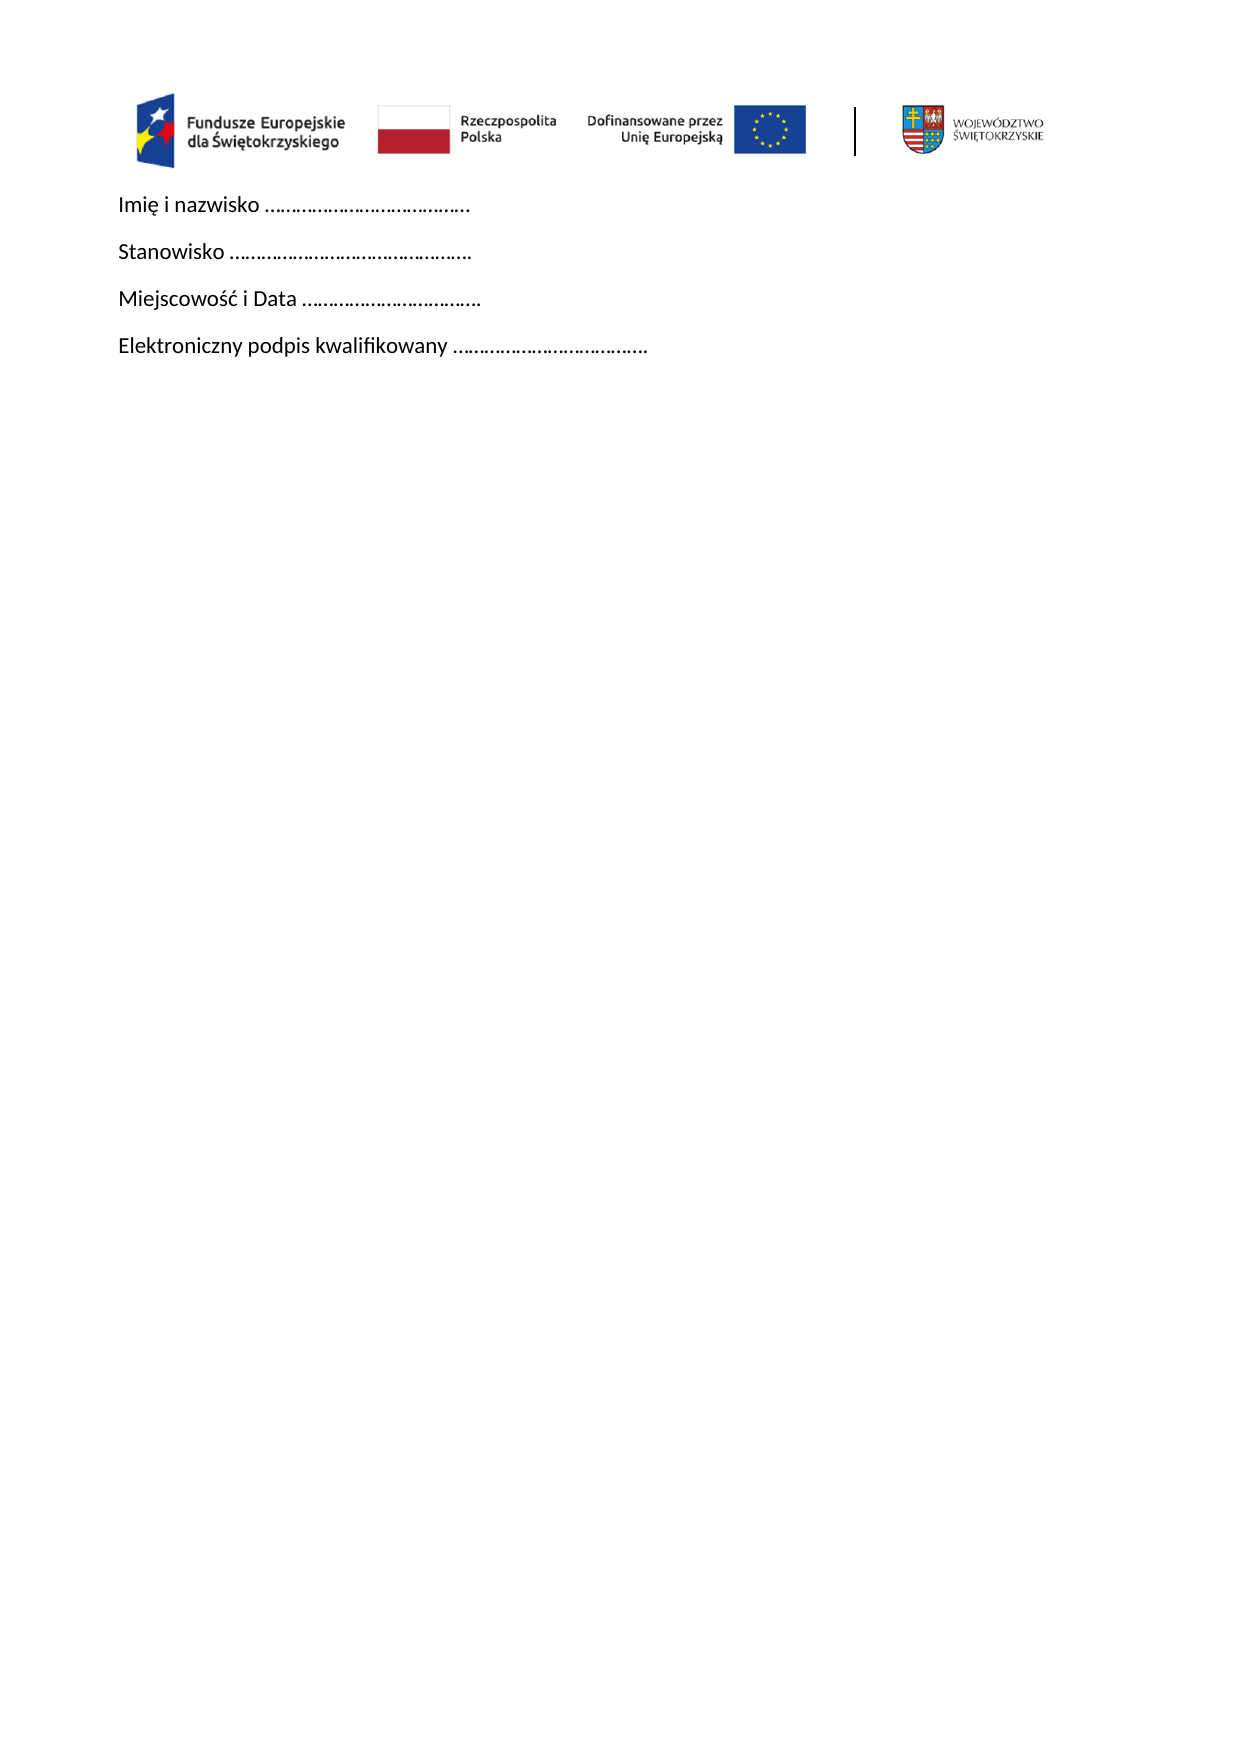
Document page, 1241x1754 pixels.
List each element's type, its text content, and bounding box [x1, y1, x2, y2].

text Elektroniczny podpis kwalifikowany ………………………………. [118, 331, 1122, 359]
picture [118, 73, 1064, 191]
text Imię i nazwisko ………………………………… [118, 190, 1122, 218]
text Miejscowość i Data ……………………………. [118, 284, 1122, 312]
text Stanowisko ………………………………………. [118, 237, 1122, 265]
